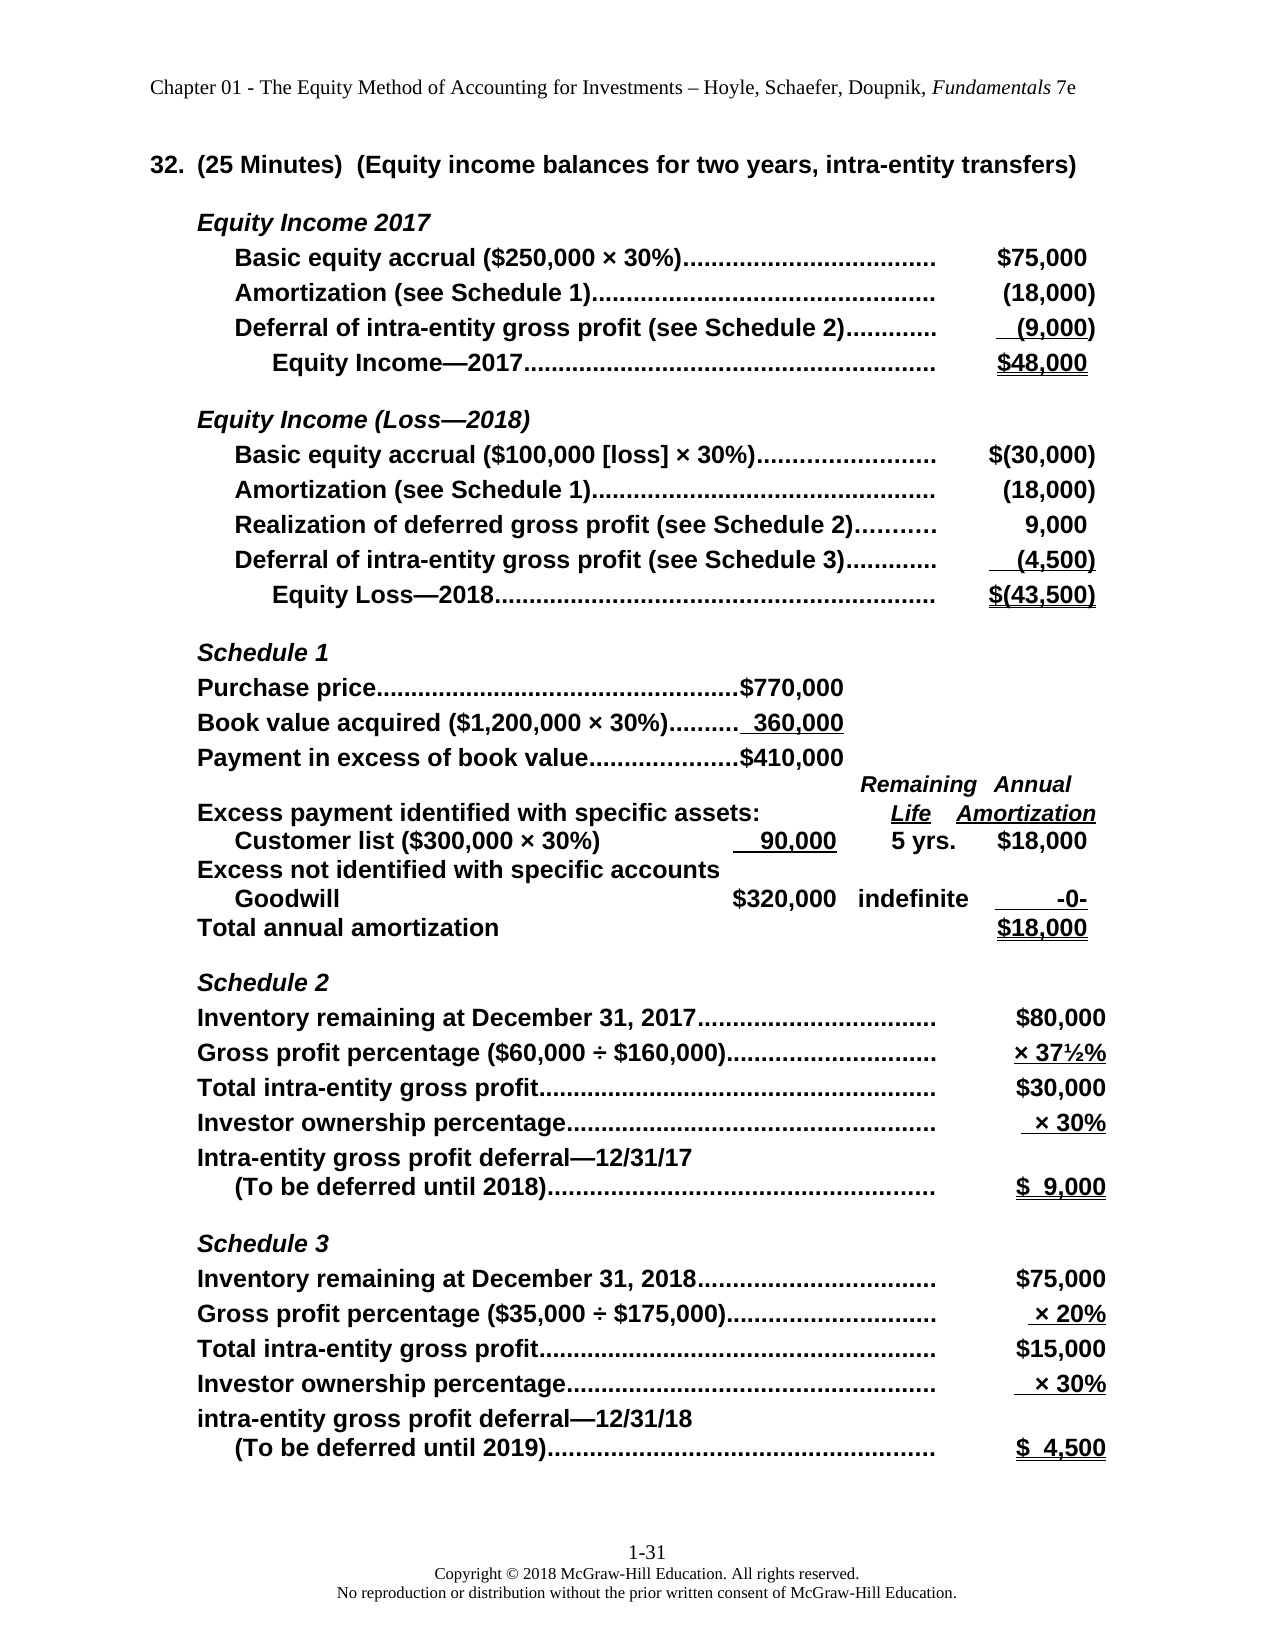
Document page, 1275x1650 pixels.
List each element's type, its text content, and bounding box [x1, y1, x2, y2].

text Gross profit percentage ($60,000 ÷ $160,000) × 37½% [150, 1038, 1144, 1066]
text Equity Loss—2018 $(43,500) [150, 580, 1144, 609]
text Total annual amortization $18,000 [150, 913, 1144, 941]
text Basic equity accrual ($100,000 [loss] × 30%) $(30,000) [150, 440, 1144, 469]
text Total intra-entity gross profit $30,000 [150, 1073, 1144, 1101]
text (To be deferred until 2018) $ 9,000 [150, 1171, 1144, 1200]
text Excess payment identified with specific assets: Life Amortization [150, 798, 1144, 826]
text Total intra-entity gross profit $15,000 [150, 1334, 1144, 1363]
text Basic equity accrual ($250,000 × 30%) $75,000 [150, 242, 1144, 271]
text Goodwill $320,000 indefinite -0- [150, 884, 1144, 913]
text intra-entity gross profit deferral—12/31/18 [150, 1404, 1144, 1433]
text Inventory remaining at December 31, 2018 $75,000 [150, 1264, 1144, 1293]
text Gross profit percentage ($35,000 ÷ $175,000) × 20% [150, 1299, 1144, 1328]
text Excess not identified with specific accounts [150, 855, 1144, 884]
text Realization of deferred gross profit (see Schedule 2) 9,000 [150, 510, 1144, 539]
text Investor ownership percentage × 30% [150, 1369, 1144, 1398]
text Amortization (see Schedule 1) (18,000) [150, 277, 1144, 306]
text Schedule 1 [150, 637, 1144, 666]
text Intra-entity gross profit deferral—12/31/17 [150, 1143, 1144, 1171]
text Investor ownership percentage × 30% [150, 1108, 1144, 1136]
text Book value acquired ($1,200,000 × 30%) 360,000 [150, 707, 1144, 736]
text Deferral of intra-entity gross profit (see Schedule 3) (4,500) [150, 545, 1144, 574]
text Equity Income 2017 [150, 207, 1144, 236]
text Remaining Annual [150, 771, 1144, 798]
text Schedule 2 [150, 968, 1144, 996]
text 32. (25 Minutes) (Equity income balances for two years, intra-entity transfers) [150, 150, 1144, 179]
text Equity Income—2017 $48,000 [150, 347, 1144, 376]
text Customer list ($300,000 × 30%) 90,000 5 yrs. $18,000 [150, 826, 1144, 855]
text Amortization (see Schedule 1) (18,000) [150, 475, 1144, 504]
text Equity Income (Loss—2018) [150, 405, 1144, 434]
text Inventory remaining at December 31, 2017 $80,000 [150, 1003, 1144, 1031]
text Schedule 3 [150, 1229, 1144, 1258]
text (To be deferred until 2019) $ 4,500 [150, 1433, 1144, 1461]
text Purchase price $770,000 [150, 672, 1144, 701]
text Payment in excess of book value $410,000 [150, 742, 1144, 771]
text Deferral of intra-entity gross profit (see Schedule 2) (9,000) [150, 312, 1144, 341]
